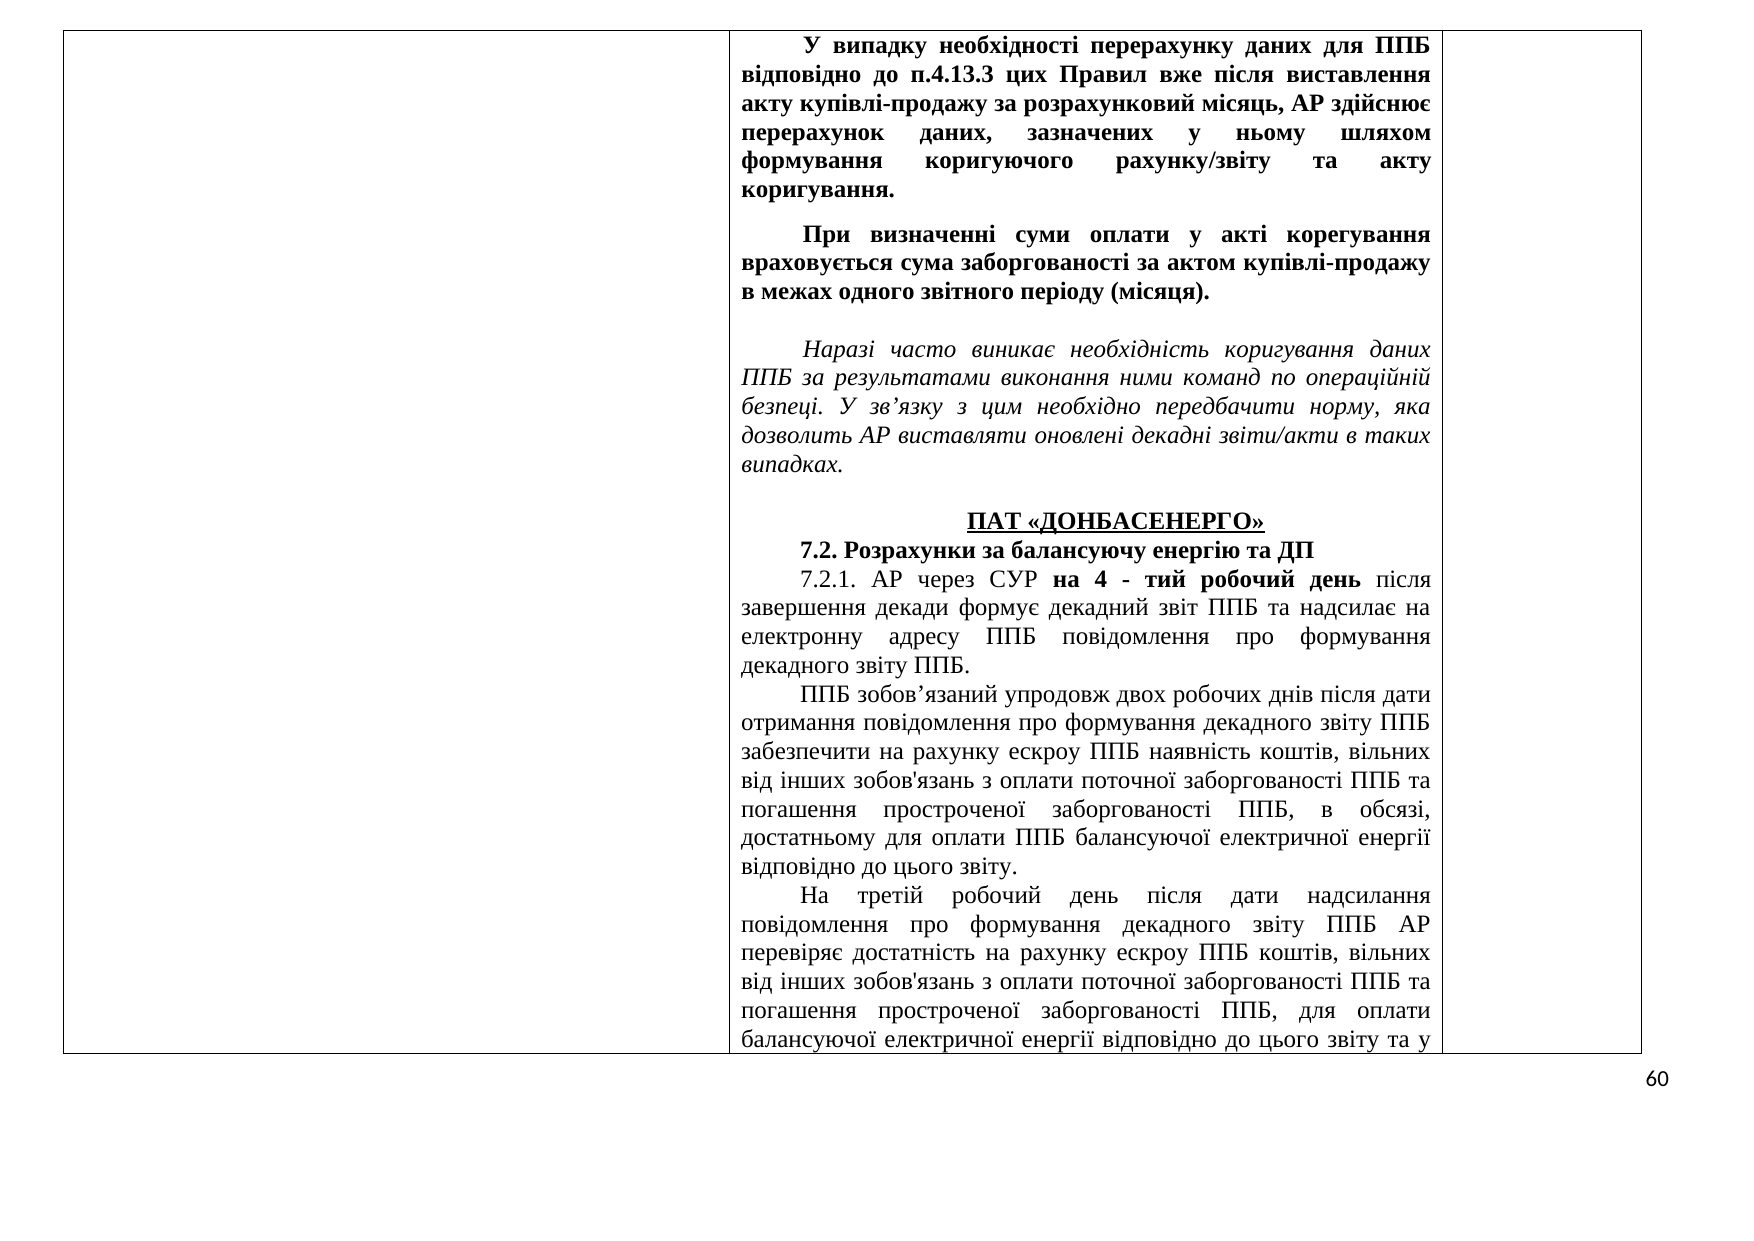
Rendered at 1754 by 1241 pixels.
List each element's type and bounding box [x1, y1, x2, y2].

table_cell [1443, 31, 1641, 1052]
table_cell [64, 31, 729, 1052]
table_cell [730, 31, 1442, 1052]
